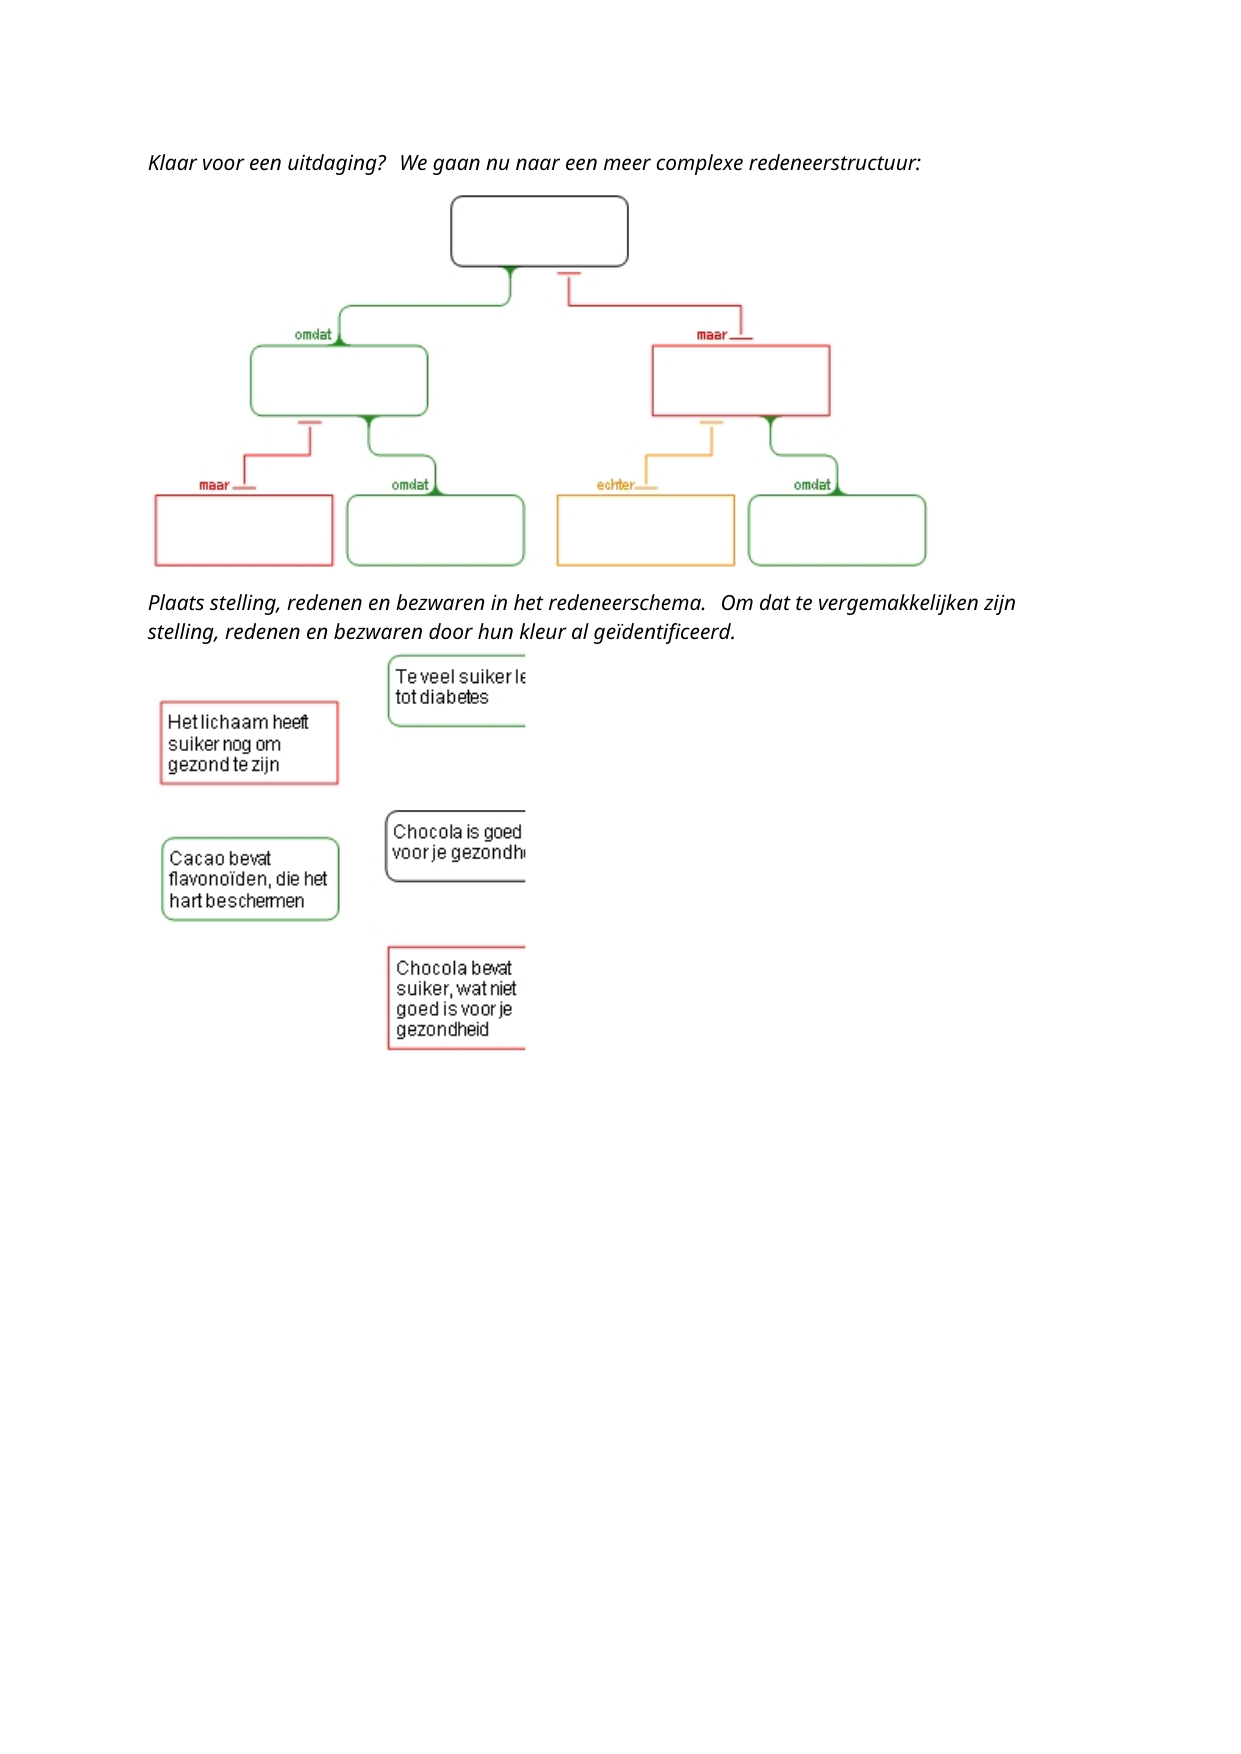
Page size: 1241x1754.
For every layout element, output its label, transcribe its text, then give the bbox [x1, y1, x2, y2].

picture [147, 191, 931, 573]
text Plaats stelling, redenen en bezwaren in het redeneerschema. Om dat te vergemakkelijken zijn stelling, redenen en bezwaren door hun kleur al geïdentificeerd. [148, 588, 1093, 645]
text Klaar voor een uitdaging? We gaan nu naar een meer complexe redeneerstructuur: [148, 148, 1093, 176]
picture [149, 647, 526, 1055]
